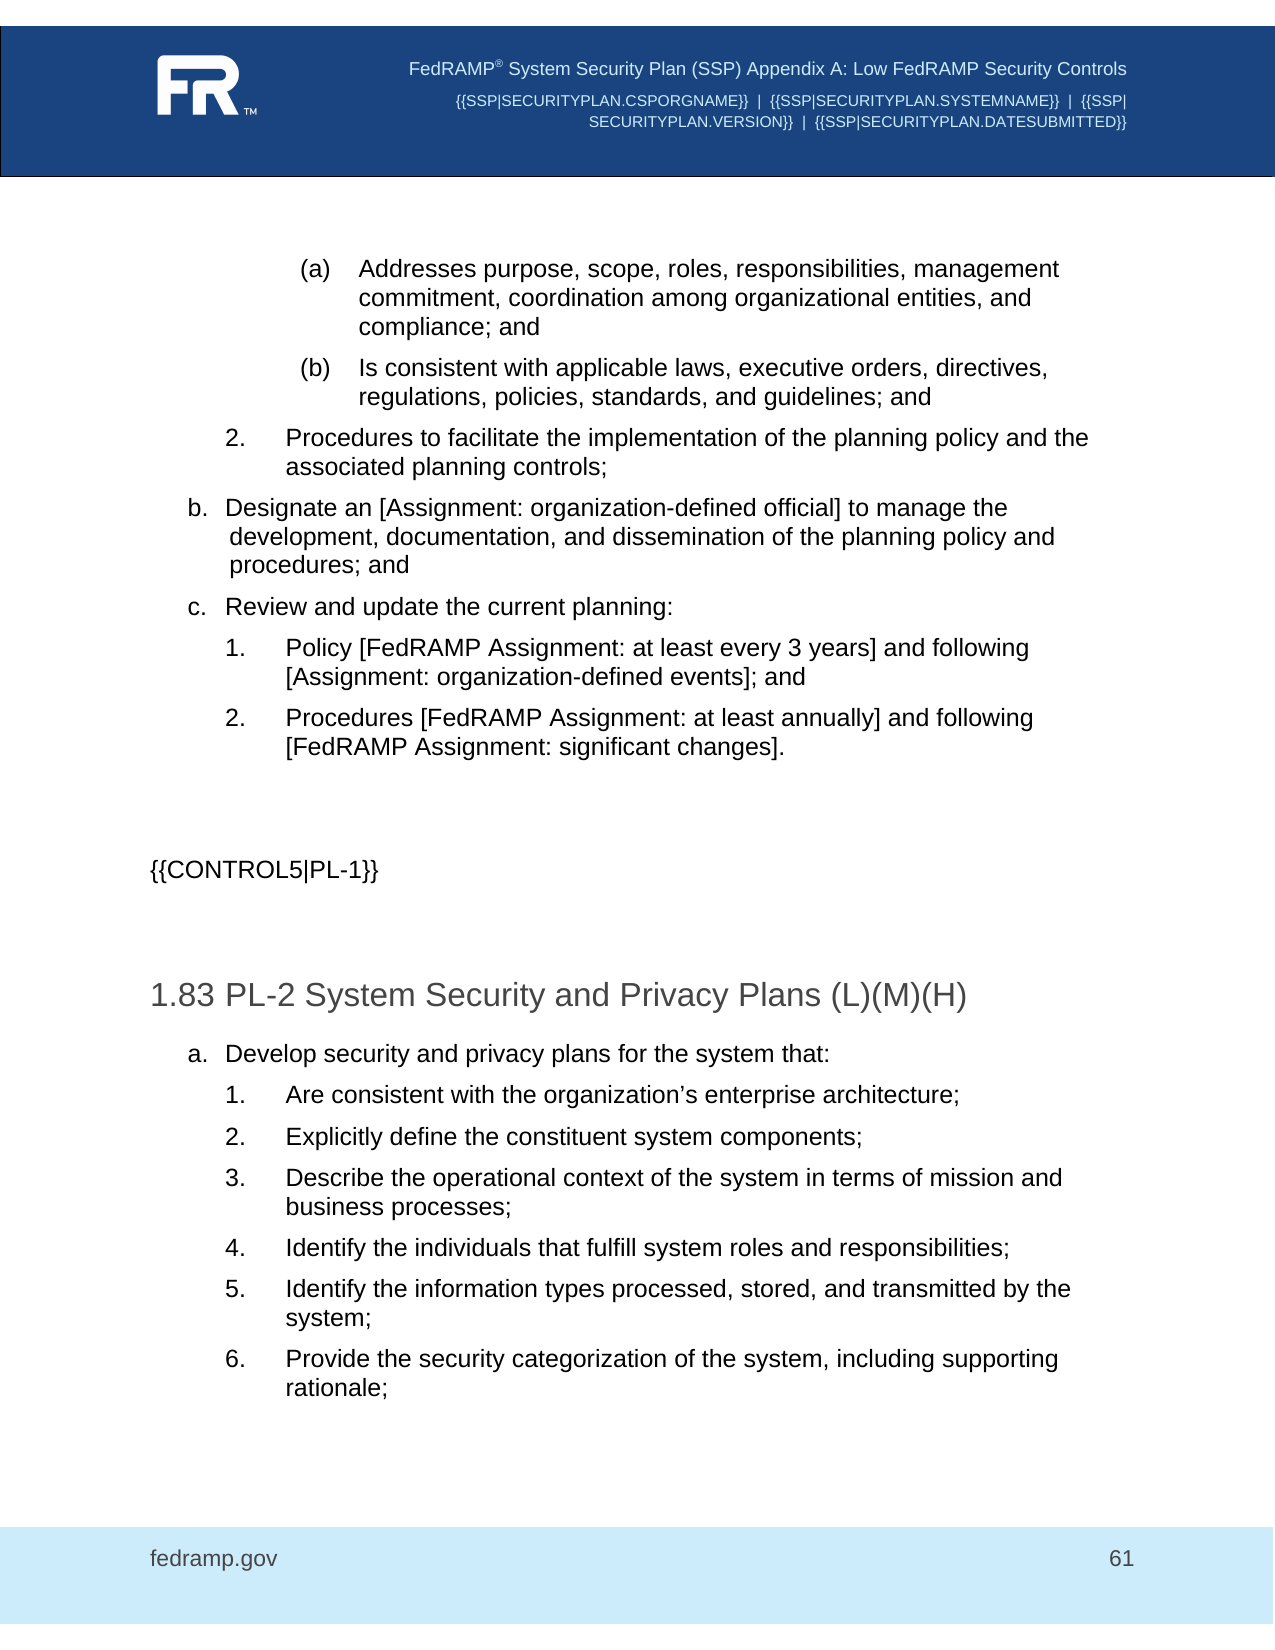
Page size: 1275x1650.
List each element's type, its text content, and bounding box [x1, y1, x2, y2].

text 2. Procedures [FedRAMP Assignment: at least annually] and following [FedRAMP Assignment: significant changes]. [150, 703, 1125, 761]
text 5. Identify the information types processed, stored, and transmitted by the system; [150, 1274, 1125, 1331]
text 1. Policy [FedRAMP Assignment: at least every 3 years] and following [Assignment: organization-defined events]; and [150, 633, 1125, 691]
subtitle PL-2 System Security and Privacy Plans (L)(M)(H) [150, 976, 1125, 1014]
text a. Develop security and privacy plans for the system that: [150, 1039, 1125, 1068]
text 6. Provide the security categorization of the system, including supporting rationale; [150, 1344, 1125, 1401]
text 4. Identify the individuals that fulfill system roles and responsibilities; [150, 1233, 1125, 1261]
text 2. Procedures to facilitate the implementation of the planning policy and the associated planning controls; [150, 423, 1125, 481]
text c. Review and update the current planning: [150, 592, 1125, 621]
text 3. Describe the operational context of the system in terms of mission and business processes; [150, 1163, 1125, 1220]
text {{CONTROL5|PL-1}} [150, 856, 1125, 884]
text (a) Addresses purpose, scope, roles, responsibilities, management commitment, coordination among organizational entities, and compliance; and [150, 254, 1125, 341]
text (b) Is consistent with applicable laws, executive orders, directives, regulations, policies, standards, and guidelines; and [150, 353, 1125, 411]
text b. Designate an [Assignment: organization-defined official] to manage the development, documentation, and dissemination of the planning policy and procedures; and [150, 493, 1125, 579]
text 1. Are consistent with the organization’s enterprise architecture; [150, 1080, 1125, 1109]
text 2. Explicitly define the constituent system components; [150, 1121, 1125, 1150]
picture [157, 55, 257, 115]
